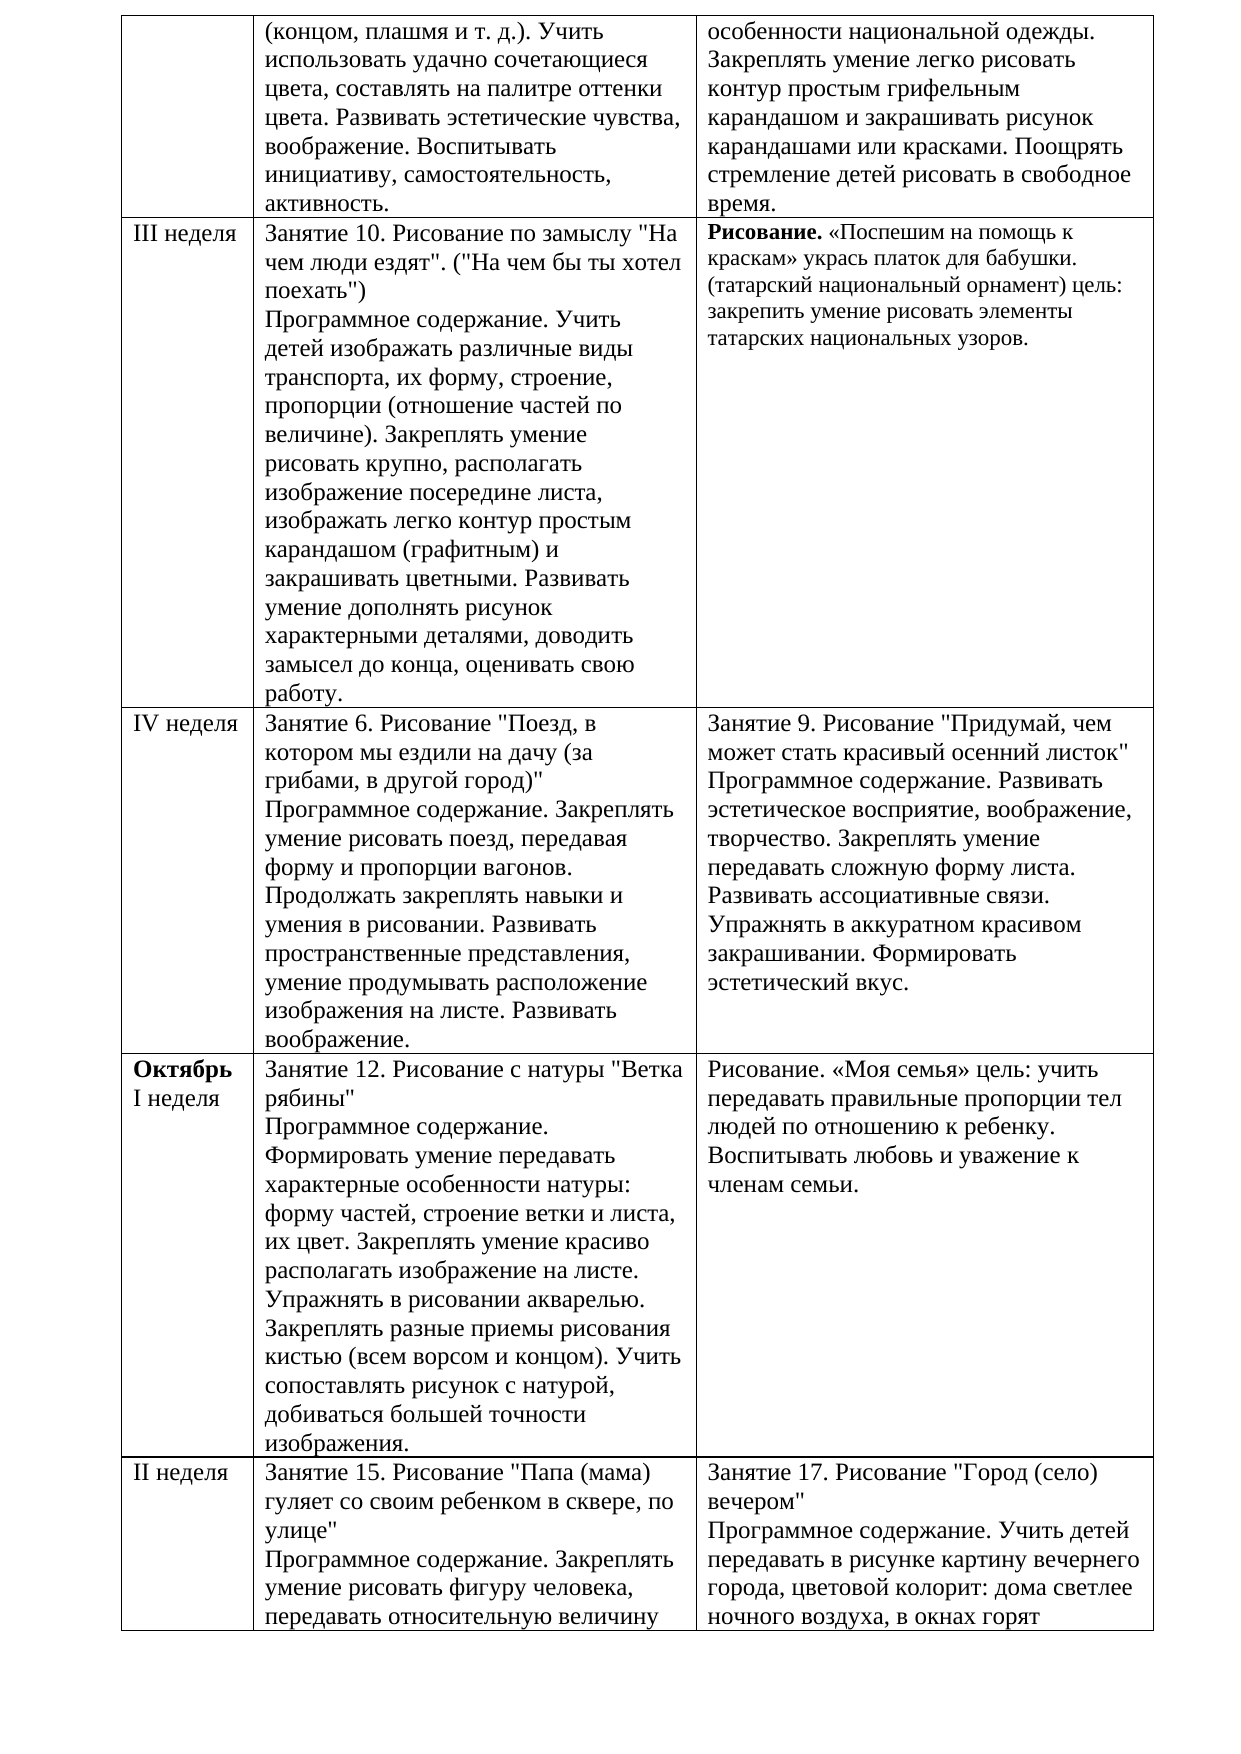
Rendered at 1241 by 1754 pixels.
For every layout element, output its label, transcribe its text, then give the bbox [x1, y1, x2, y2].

table_cell Рисование. «Поспешим на помощь к краскам» укрась платок для бабушки. (татарский национальный орнамент) цель: закрепить умение рисовать элементы татарских национальных узоров. [697, 218, 1153, 707]
table_cell III неделя [122, 218, 253, 707]
table_cell Занятие 6. Рисование "Поезд, в котором мы ездили на дачу (за грибами, в другой город)" Программное содержание. Закреплять умение рисовать поезд, передавая форму и пропорции вагонов. Продолжать закреплять навыки и умения в рисовании. Развивать пространственные представления, умение продумывать расположение изображения на листе. Развивать воображение. [254, 708, 696, 1053]
table_cell Занятие 10. Рисование по замыслу "На чем люди ездят". ("На чем бы ты хотел поехать") Программное содержание. Учить детей изображать различные виды транспорта, их форму, строение, пропорции (отношение частей по величине). Закреплять умение рисовать крупно, располагать изображение посередине листа, изображать легко контур простым карандашом (графитным) и закрашивать цветными. Развивать умение дополнять рисунок характерными деталями, доводить замысел до конца, оценивать свою работу. [254, 218, 696, 707]
table_cell Октябрь I неделя [122, 1054, 253, 1456]
table_cell IV неделя [122, 708, 253, 1053]
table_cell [254, 1458, 696, 1630]
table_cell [254, 16, 696, 217]
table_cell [697, 1458, 1153, 1630]
table_cell Рисование. «Моя семья» цель: учить передавать правильные пропорции тел людей по отношению к ребенку. Воспитывать любовь и уважение к членам семьи. [697, 1054, 1153, 1456]
table_cell Занятие 9. Рисование "Придумай, чем может стать красивый осенний листок" Программное содержание. Развивать эстетическое восприятие, воображение, творчество. Закреплять умение передавать сложную форму листа. Развивать ассоциативные связи. Упражнять в аккуратном красивом закрашивании. Формировать эстетический вкус. [697, 708, 1153, 1053]
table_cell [697, 16, 1153, 217]
table_cell II неделя [122, 1458, 253, 1630]
table_cell Занятие 12. Рисование с натуры "Ветка рябины" Программное содержание. Формировать умение передавать характерные особенности натуры: форму частей, строение ветки и листа, их цвет. Закреплять умение красиво располагать изображение на листе. Упражнять в рисовании акварелью. Закреплять разные приемы рисования кистью (всем ворсом и концом). Учить сопоставлять рисунок с натурой, добиваться большей точности изображения. [254, 1054, 696, 1456]
